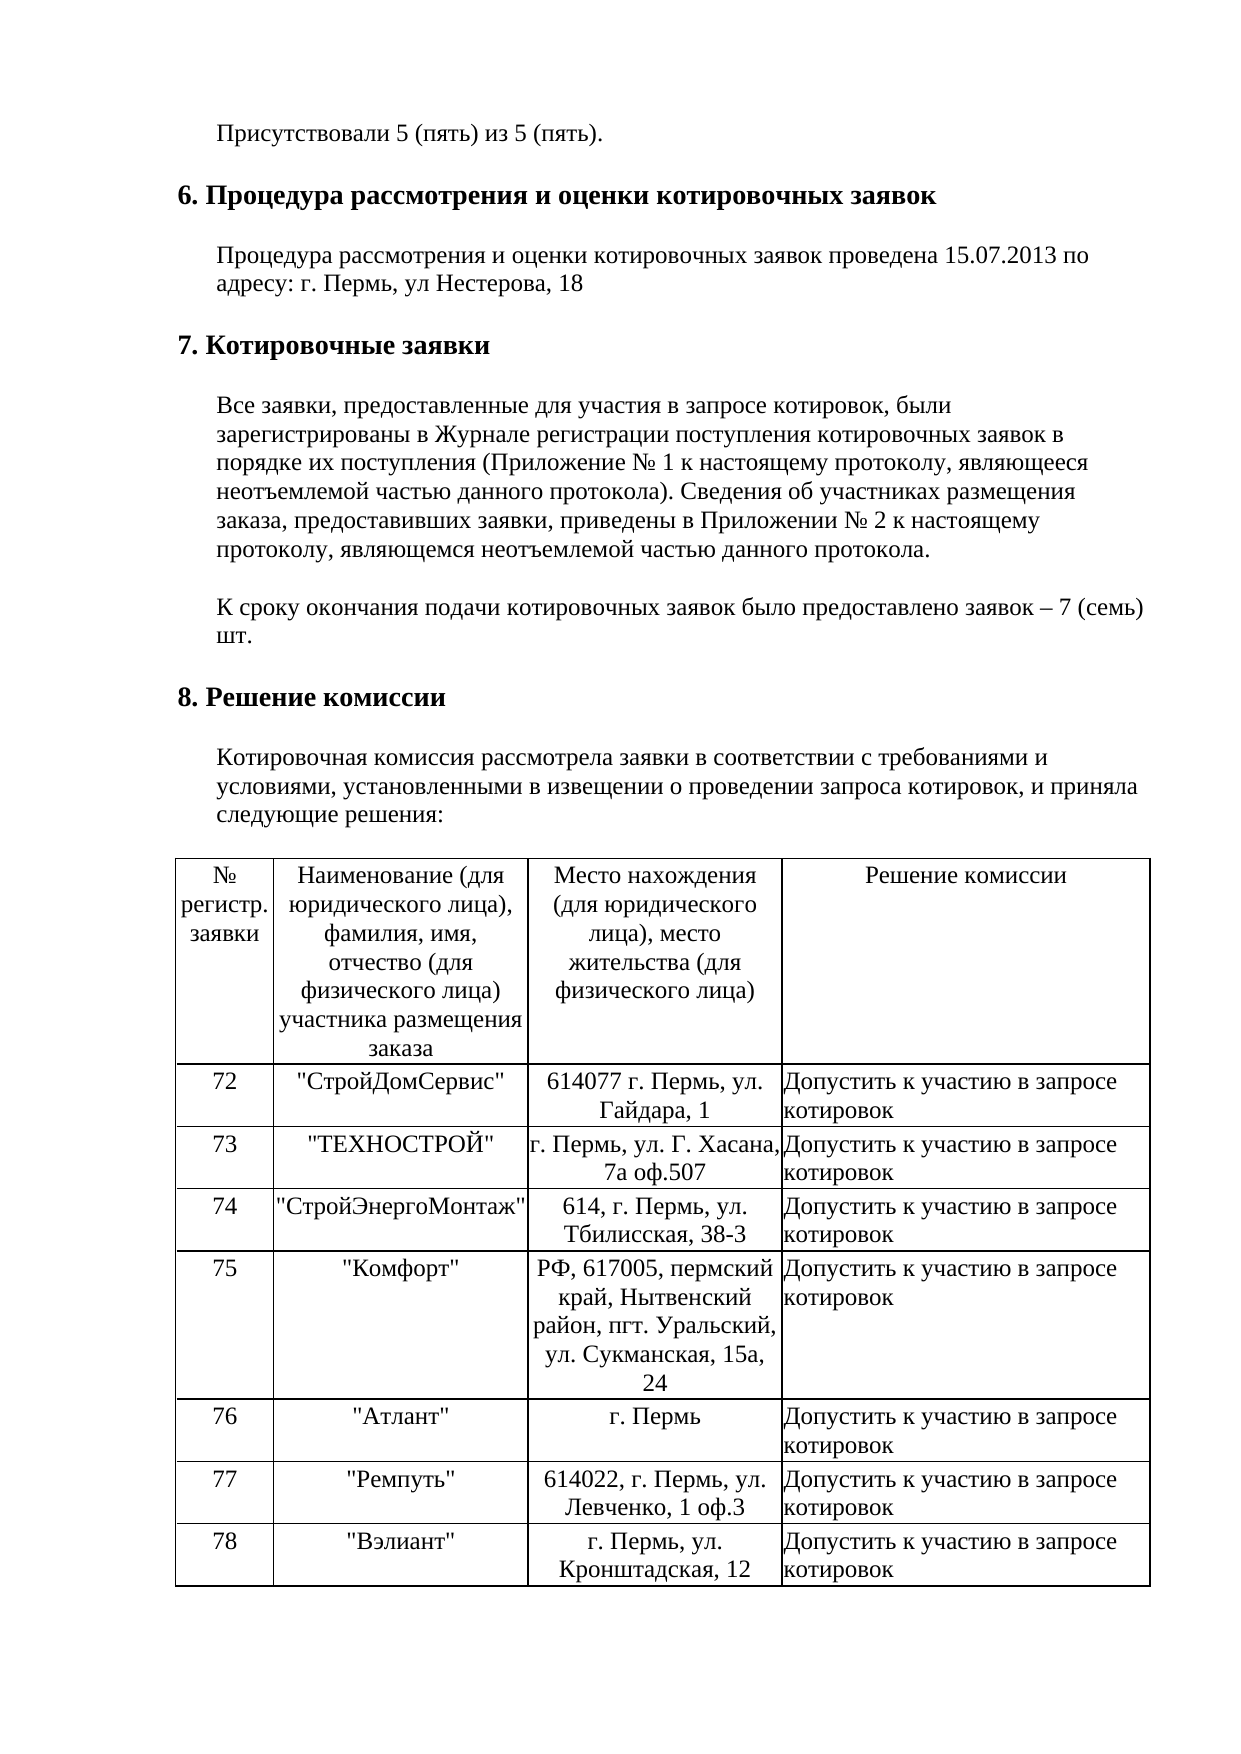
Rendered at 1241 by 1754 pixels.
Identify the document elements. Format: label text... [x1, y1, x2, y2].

table_cell 74 [176, 1189, 273, 1250]
text 8. Решение комиссии [177, 680, 1152, 713]
table_cell 76 [176, 1399, 273, 1461]
table_cell Допустить к участию в запросе котировок [783, 1252, 1149, 1398]
table_cell Допустить к участию в запросе котировок [783, 1065, 1149, 1126]
table_cell г. Пермь [529, 1400, 781, 1461]
table_cell 614, г. Пермь, ул. Тбилисская, 38-3 [529, 1189, 781, 1250]
table_cell 72 [176, 1064, 273, 1126]
table_cell "ТЕХНОСТРОЙ" [274, 1127, 527, 1188]
table_cell "Вэлиант" [274, 1524, 527, 1585]
table_cell 73 [176, 1127, 273, 1188]
table_cell Допустить к участию в запросе котировок [783, 1462, 1149, 1523]
table_cell 614022, г. Пермь, ул. Левченко, 1 оф.3 [529, 1462, 781, 1523]
text К сроку окончания подачи котировочных заявок было предоставлено заявок – 7 (семь) шт. [216, 592, 1152, 649]
text Присутствовали 5 (пять) из 5 (пять). [216, 118, 1152, 147]
text 6. Процедура рассмотрения и оценки котировочных заявок [177, 178, 1152, 211]
table_header Наименование (для юридического лица), фамилия, имя, отчество (для физического лица) участника размещения заказа [274, 859, 527, 1063]
table_cell "Атлант" [274, 1400, 527, 1461]
table_cell Допустить к участию в запросе котировок [783, 1127, 1149, 1188]
table_cell Допустить к участию в запросе котировок [783, 1189, 1149, 1250]
table_cell "СтройДомСервис" [274, 1065, 527, 1126]
table_cell "Ремпуть" [274, 1462, 527, 1523]
text Котировочная комиссия рассмотрела заявки в соответствии с требованиями и условиями, установленными в извещении о проведении запроса котировок, и приняла следующие решения: [216, 742, 1152, 828]
table_header № регистр. заявки [176, 859, 273, 1063]
table_cell 78 [176, 1524, 273, 1585]
table_cell РФ, 617005, пермский край, Нытвенский район, пгт. Уральский, ул. Сукманская, 15а, 24 [529, 1252, 781, 1398]
text 7. Котировочные заявки [177, 328, 1152, 361]
table_cell "СтройЭнергоМонтаж" [274, 1189, 527, 1250]
table_cell г. Пермь, ул. Г. Хасана, 7а оф.507 [529, 1127, 781, 1188]
table_cell Допустить к участию в запросе котировок [783, 1400, 1149, 1461]
table_cell г. Пермь, ул. Кронштадская, 12 [529, 1524, 781, 1585]
table_cell 614077 г. Пермь, ул. Гайдара, 1 [529, 1065, 781, 1126]
table_cell Допустить к участию в запросе котировок [783, 1524, 1149, 1585]
table_cell 75 [176, 1251, 273, 1398]
table_cell "Комфорт" [274, 1252, 527, 1398]
table_header Место нахождения (для юридического лица), место жительства (для физического лица) [529, 859, 781, 1063]
table_cell 77 [176, 1462, 273, 1523]
text Процедура рассмотрения и оценки котировочных заявок проведена 15.07.2013 по адресу: г. Пермь, ул Нестерова, 18 [216, 240, 1152, 297]
table_header Решение комиссии [783, 859, 1149, 1063]
text Все заявки, предоставленные для участия в запросе котировок, были зарегистрированы в Журнале регистрации поступления котировочных заявок в порядке их поступления (Приложение № 1 к настоящему протоколу, являющееся неотъемлемой частью данного протокола). Сведения об участниках размещения заказа, предоставивших заявки, приведены в Приложении № 2 к настоящему протоколу, являющемся неотъемлемой частью данного протокола. [216, 390, 1152, 562]
